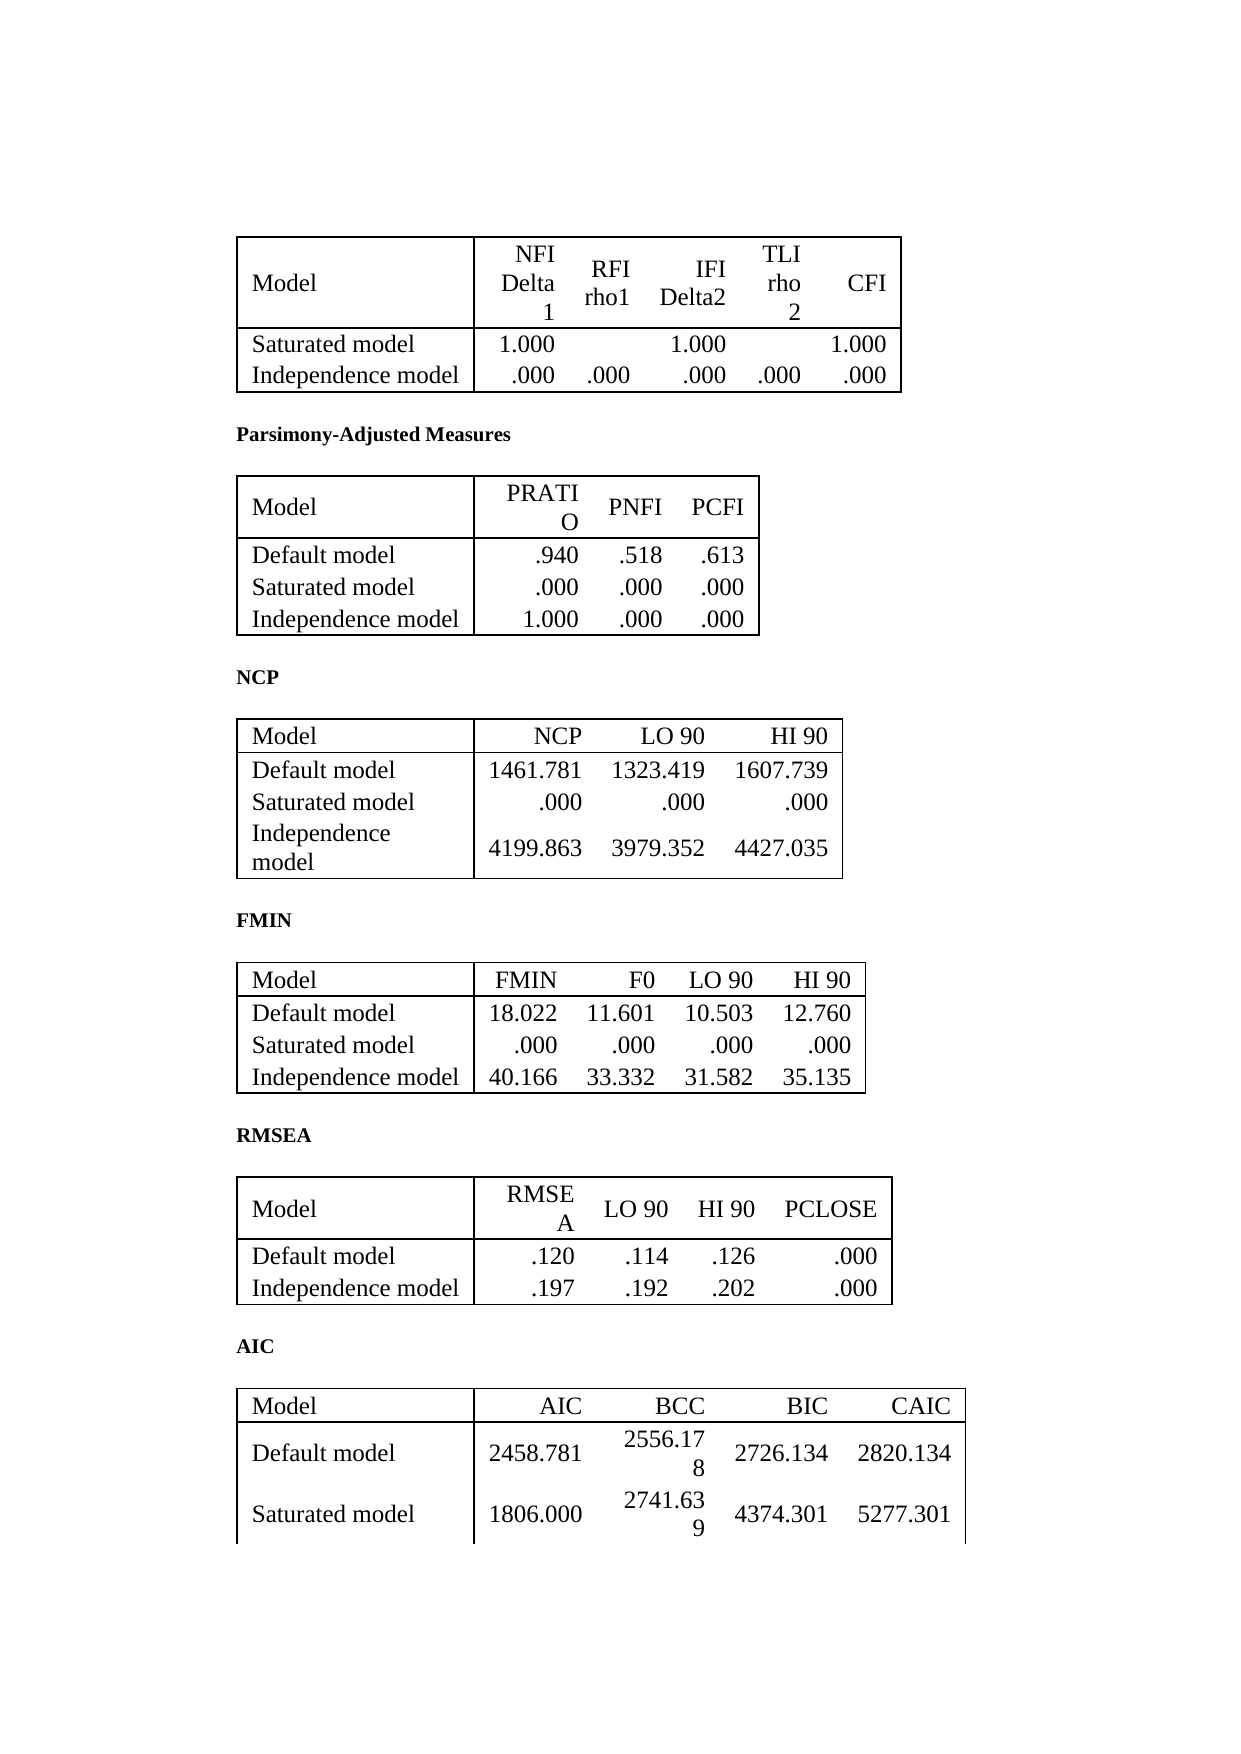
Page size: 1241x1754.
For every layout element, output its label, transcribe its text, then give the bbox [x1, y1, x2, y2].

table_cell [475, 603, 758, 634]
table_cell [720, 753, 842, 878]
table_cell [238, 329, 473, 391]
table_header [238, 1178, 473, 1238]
text AIC [236, 1334, 1063, 1358]
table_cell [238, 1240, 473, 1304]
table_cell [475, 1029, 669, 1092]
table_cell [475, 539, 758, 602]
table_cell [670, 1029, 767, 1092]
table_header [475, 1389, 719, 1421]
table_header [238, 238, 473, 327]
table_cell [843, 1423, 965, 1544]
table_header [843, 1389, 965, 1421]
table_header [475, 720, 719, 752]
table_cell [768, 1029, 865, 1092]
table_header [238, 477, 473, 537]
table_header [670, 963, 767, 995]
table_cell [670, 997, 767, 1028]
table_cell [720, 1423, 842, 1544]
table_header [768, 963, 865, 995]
text NCP [236, 665, 1063, 689]
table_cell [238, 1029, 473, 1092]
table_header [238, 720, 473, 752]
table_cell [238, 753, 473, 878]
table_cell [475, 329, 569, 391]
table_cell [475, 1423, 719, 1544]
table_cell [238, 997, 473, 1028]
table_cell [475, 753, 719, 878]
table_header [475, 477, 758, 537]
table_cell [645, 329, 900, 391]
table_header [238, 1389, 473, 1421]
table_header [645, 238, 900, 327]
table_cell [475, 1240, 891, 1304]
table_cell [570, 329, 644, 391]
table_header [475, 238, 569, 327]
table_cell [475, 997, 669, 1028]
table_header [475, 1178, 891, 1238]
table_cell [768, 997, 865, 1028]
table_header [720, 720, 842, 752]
text FMIN [236, 908, 1063, 932]
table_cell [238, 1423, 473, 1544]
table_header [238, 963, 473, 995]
text RMSEA [236, 1123, 1063, 1147]
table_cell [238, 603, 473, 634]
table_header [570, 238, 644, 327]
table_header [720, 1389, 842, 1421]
text Parsimony-Adjusted Measures [236, 422, 1063, 446]
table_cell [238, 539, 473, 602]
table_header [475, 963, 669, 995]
